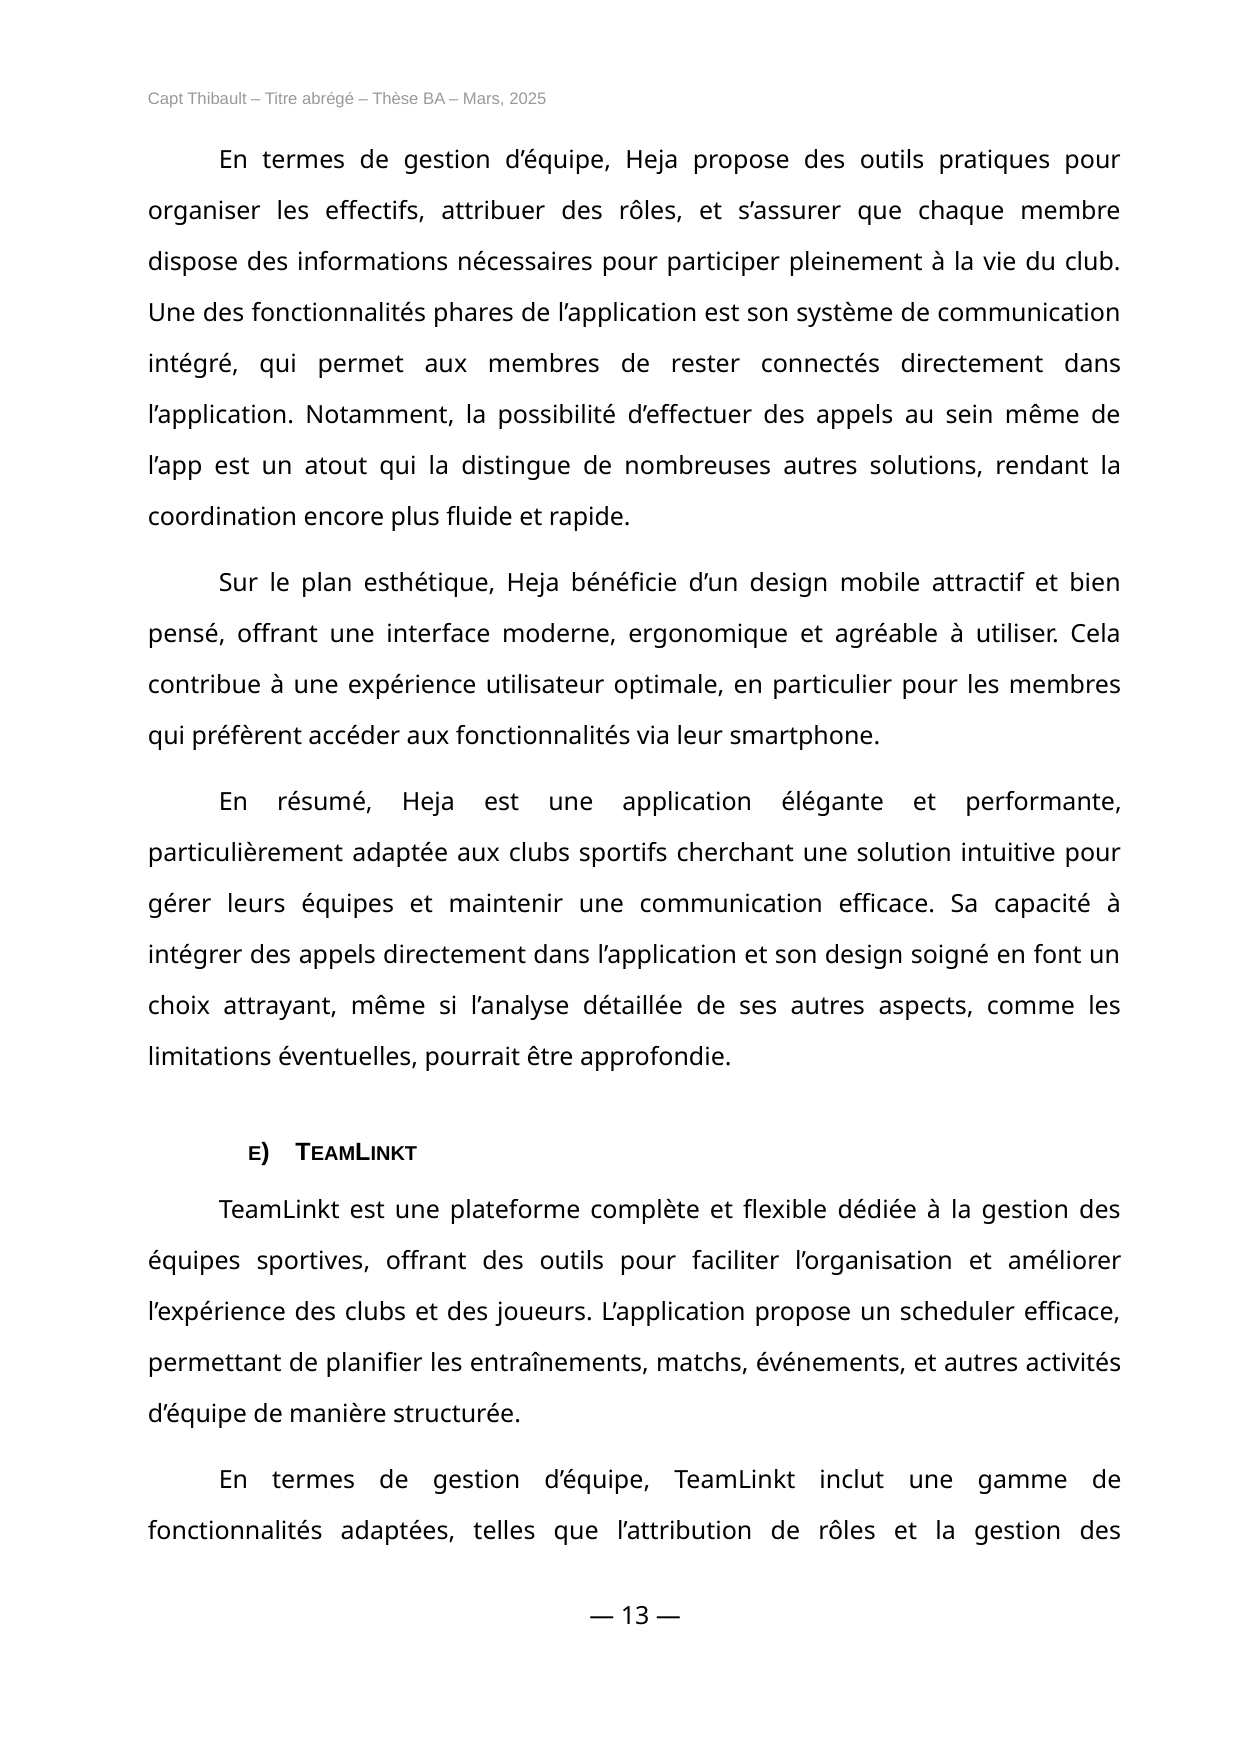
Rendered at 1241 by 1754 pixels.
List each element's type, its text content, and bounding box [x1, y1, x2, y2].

text En termes de gestion d’équipe, Heja propose des outils pratiques pour organiser les effectifs, attribuer des rôles, et s’assurer que chaque membre dispose des informations nécessaires pour participer pleinement à la vie du club. Une des fonctionnalités phares de l’application est son système de communication intégré, qui permet aux membres de rester connectés directement dans l’application. Notamment, la possibilité d’effectuer des appels au sein même de l’app est un atout qui la distingue de nombreuses autres solutions, rendant la coordination encore plus fluide et rapide. [148, 142, 1122, 533]
text En résumé, Heja est une application élégante et performante, particulièrement adaptée aux clubs sportifs cherchant une solution intuitive pour gérer leurs équipes et maintenir une communication efficace. Sa capacité à intégrer des appels directement dans l’application et son design soigné en font un choix attrayant, même si l’analyse détaillée de ses autres aspects, comme les limitations éventuelles, pourrait être approfondie. [148, 783, 1122, 1073]
subtitle TeamLinkt [177, 1137, 1122, 1166]
text TeamLinkt est une plateforme complète et flexible dédiée à la gestion des équipes sportives, offrant des outils pour faciliter l’organisation et améliorer l’expérience des clubs et des joueurs. L’application propose un scheduler efficace, permettant de planifier les entraînements, matchs, événements, et autres activités d’équipe de manière structurée. [148, 1192, 1122, 1430]
text Sur le plan esthétique, Heja bénéficie d’un design mobile attractif et bien pensé, offrant une interface moderne, ergonomique et agréable à utiliser. Cela contribue à une expérience utilisateur optimale, en particulier pour les membres qui préfèrent accéder aux fonctionnalités via leur smartphone. [148, 565, 1122, 752]
